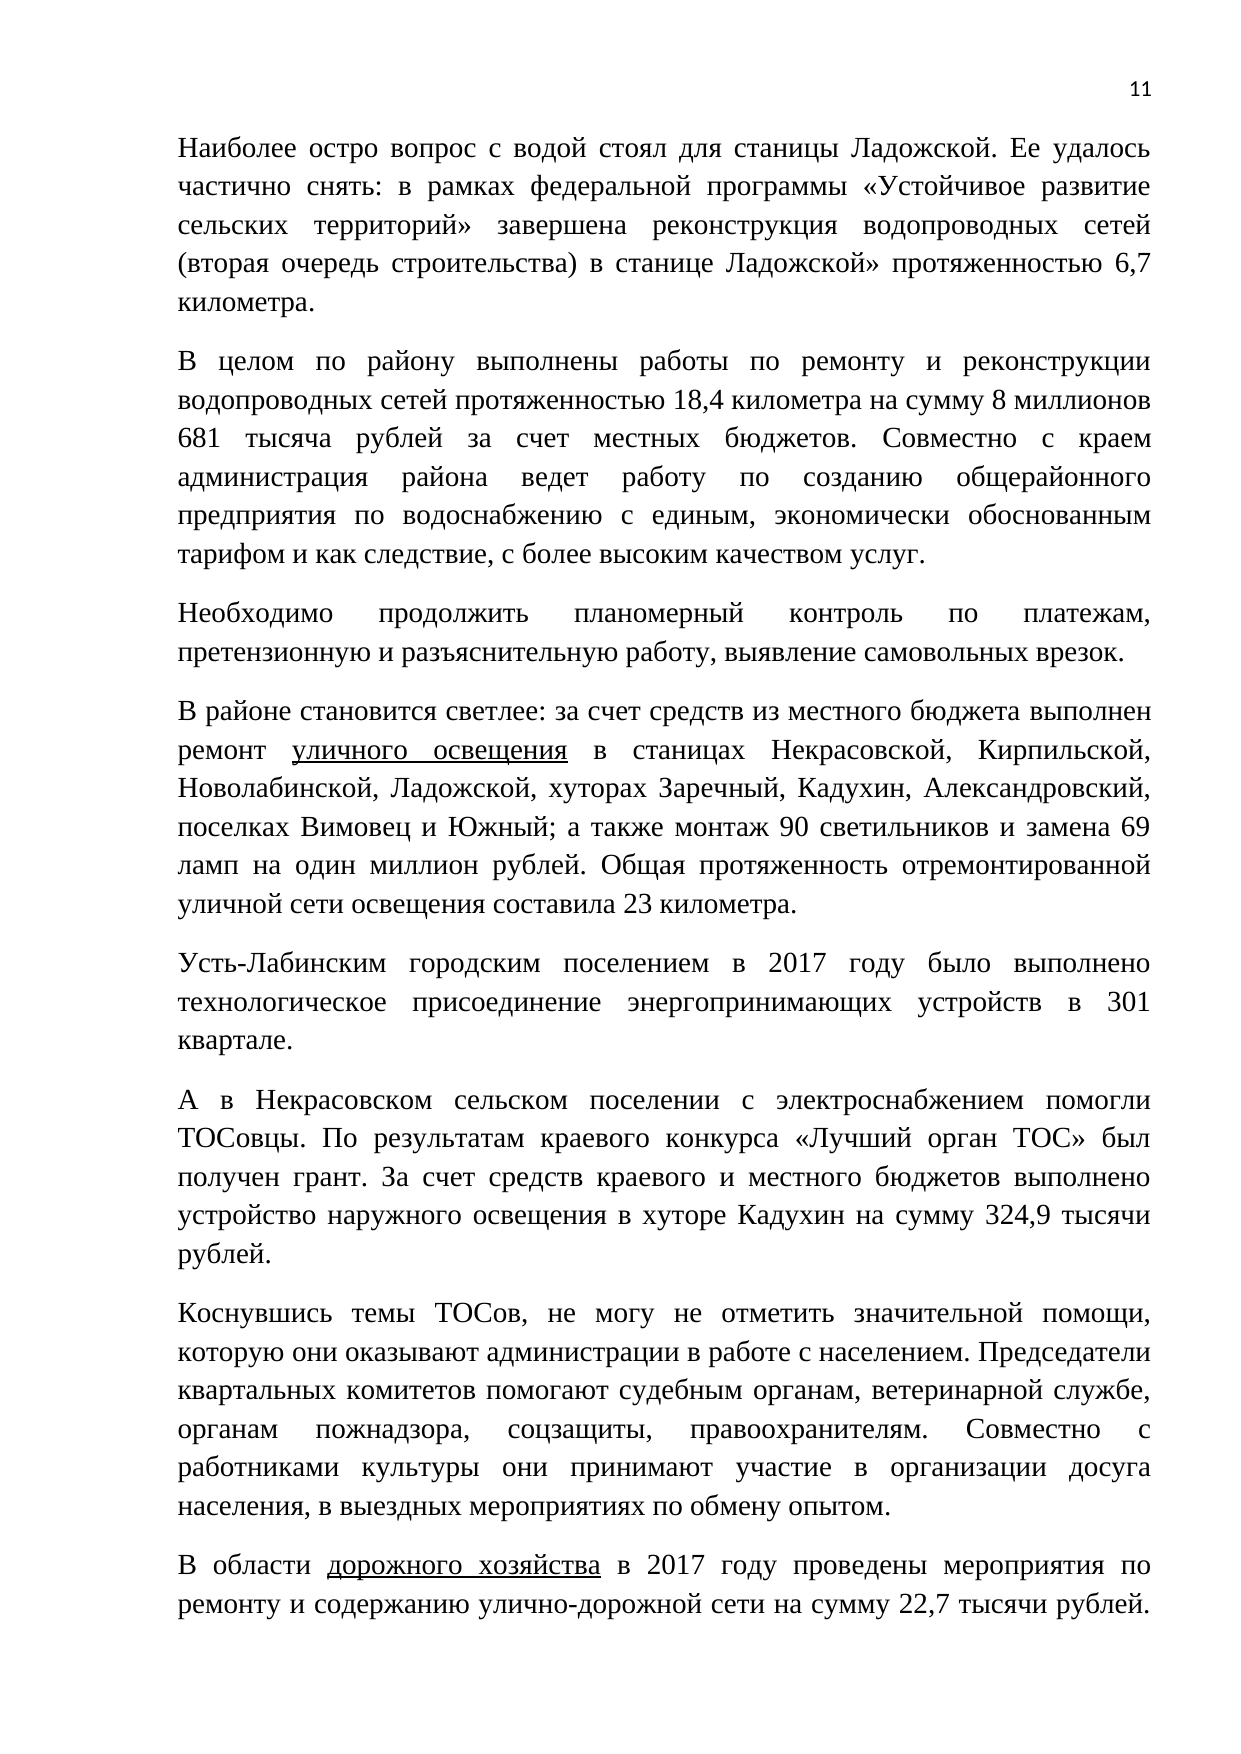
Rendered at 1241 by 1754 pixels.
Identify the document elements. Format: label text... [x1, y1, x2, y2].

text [177, 1547, 1152, 1619]
text А в Некрасовском сельском поселении с электроснабжением помогли ТОСовцы. По результатам краевого конкурса «Лучший орган ТОС» был получен грант. За счет средств краевого и местного бюджетов выполнено устройство наружного освещения в хуторе Кадухин на сумму 324,9 тысячи рублей. [177, 1082, 1152, 1269]
text Наиболее остро вопрос с водой стоял для станицы Ладожской. Ее удалось частично снять: в рамках федеральной программы «Устойчивое развитие сельских территорий» завершена реконструкция водопроводных сетей (вторая очередь строительства) в станице Ладожской» протяженностью 6,7 километра. [177, 130, 1152, 317]
text В районе становится светлее: за счет средств из местного бюджета выполнен ремонт уличного освещения в станицах Некрасовской, Кирпильской, Новолабинской, Ладожской, хуторах Заречный, Кадухин, Александровский, поселках Вимовец и Южный; а также монтаж 90 светильников и замена 69 ламп на один миллион рублей. Общая протяженность отремонтированной уличной сети освещения составила 23 километра. [177, 693, 1152, 919]
text Коснувшись темы ТОСов, не могу не отметить значительной помощи, которую они оказывают администрации в работе с населением. Председатели квартальных комитетов помогают судебным органам, ветеринарной службе, органам пожнадзора, соцзащиты, правоохранителям. Совместно с работниками культуры они принимают участие в организации досуга населения, в выездных мероприятиях по обмену опытом. [177, 1295, 1152, 1522]
text Усть-Лабинским городским поселением в 2017 году было выполнено технологическое присоединение энергопринимающих устройств в 301 квартале. [177, 945, 1152, 1056]
text Необходимо продолжить планомерный контроль по платежам, претензионную и разъяснительную работу, выявление самовольных врезок. [177, 595, 1152, 667]
text В целом по району выполнены работы по ремонту и реконструкции водопроводных сетей протяженностью 18,4 километра на сумму 8 миллионов 681 тысяча рублей за счет местных бюджетов. Совместно с краем администрация района ведет работу по созданию общерайонного предприятия по водоснабжению с единым, экономически обоснованным тарифом и как следствие, с более высоким качеством услуг. [177, 343, 1152, 569]
